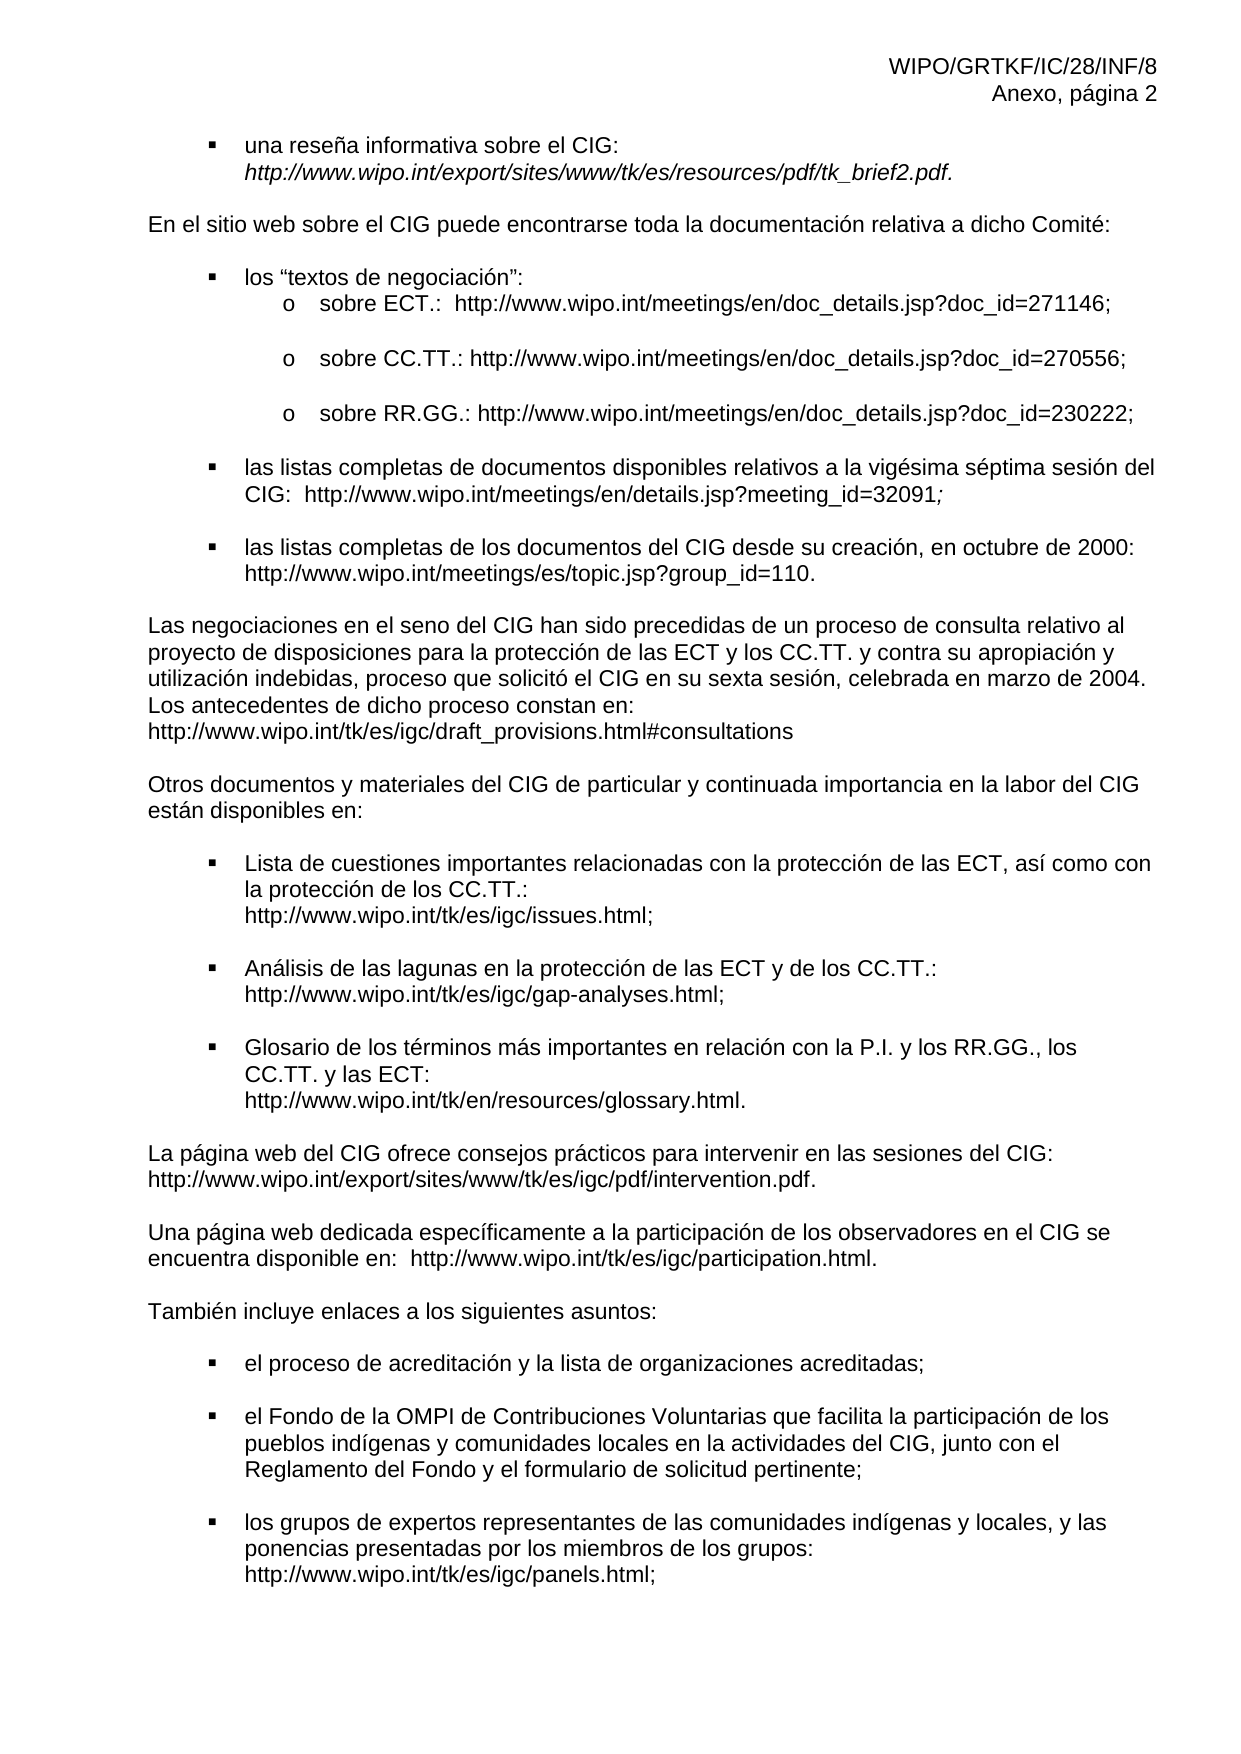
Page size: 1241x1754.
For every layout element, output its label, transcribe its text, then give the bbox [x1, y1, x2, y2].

list las listas completas de los documentos del CIG desde su creación, en octubre de 2000: http://www.wipo.int/meetings/es/topic.jsp?group_id=110. [207, 533, 1157, 586]
text http://www.wipo.int/tk/es/igc/issues.html; [207, 902, 1157, 929]
list Glosario de los términos más importantes en relación con la P.I. y los RR.GG., los CC.TT. y las ECT: [207, 1034, 1157, 1087]
list sobre CC.TT.: http://www.wipo.int/meetings/en/doc_details.jsp?doc_id=270556; [282, 345, 1157, 373]
list los grupos de expertos representantes de las comunidades indígenas y locales, y las ponencias presentadas por los miembros de los grupos: http://www.wipo.int/tk/es/igc/panels.html; [207, 1508, 1157, 1588]
text En el sitio web sobre el CIG puede encontrarse toda la documentación relativa a dicho Comité: [148, 211, 1157, 238]
list las listas completas de documentos disponibles relativos a la vigésima séptima sesión del CIG: http://www.wipo.int/meetings/en/details.jsp?meeting_id=32091; [207, 454, 1157, 507]
list una reseña informativa sobre el CIG: http://www.wipo.int/export/sites/www/tk/es/resources/pdf/tk_brief2.pdf. [207, 132, 1157, 185]
text http://www.wipo.int/tk/en/resources/glossary.html. [207, 1087, 1157, 1113]
list el proceso de acreditación y la lista de organizaciones acreditadas; [207, 1350, 1157, 1377]
list los “textos de negociación”: [207, 264, 1157, 290]
text Otros documentos y materiales del CIG de particular y continuada importancia en la labor del CIG están disponibles en: [148, 771, 1157, 823]
list Lista de cuestiones importantes relacionadas con la protección de las ECT, así como con la protección de los CC.TT.: [207, 850, 1157, 902]
list el Fondo de la OMPI de Contribuciones Voluntarias que facilita la participación de los pueblos indígenas y comunidades locales en la actividades del CIG, junto con el Reglamento del Fondo y el formulario de solicitud pertinente; [207, 1403, 1157, 1482]
text Una página web dedicada específicamente a la participación de los observadores en el CIG se encuentra disponible en: http://www.wipo.int/tk/es/igc/participation.html. [148, 1219, 1157, 1271]
text La página web del CIG ofrece consejos prácticos para intervenir en las sesiones del CIG: http://www.wipo.int/export/sites/www/tk/es/igc/pdf/intervention.pdf. [148, 1139, 1157, 1192]
list sobre RR.GG.: http://www.wipo.int/meetings/en/doc_details.jsp?doc_id=230222; [282, 400, 1157, 428]
text También incluye enlaces a los siguientes asuntos: [148, 1298, 1157, 1324]
text Las negociaciones en el seno del CIG han sido precedidas de un proceso de consulta relativo al proyecto de disposiciones para la protección de las ECT y los CC.TT. y contra su apropiación y utilización indebidas, proceso que solicitó el CIG en su sexta sesión, celebrada en marzo de 2004. Los antecedentes de dicho proceso constan en: http://www.wipo.int/tk/es/igc/draft_provisions.html#consultations [148, 612, 1157, 744]
list Análisis de las lagunas en la protección de las ECT y de los CC.TT.: http://www.wipo.int/tk/es/igc/gap-analyses.html; [207, 955, 1157, 1008]
list sobre ECT.: http://www.wipo.int/meetings/en/doc_details.jsp?doc_id=271146; [282, 290, 1157, 319]
